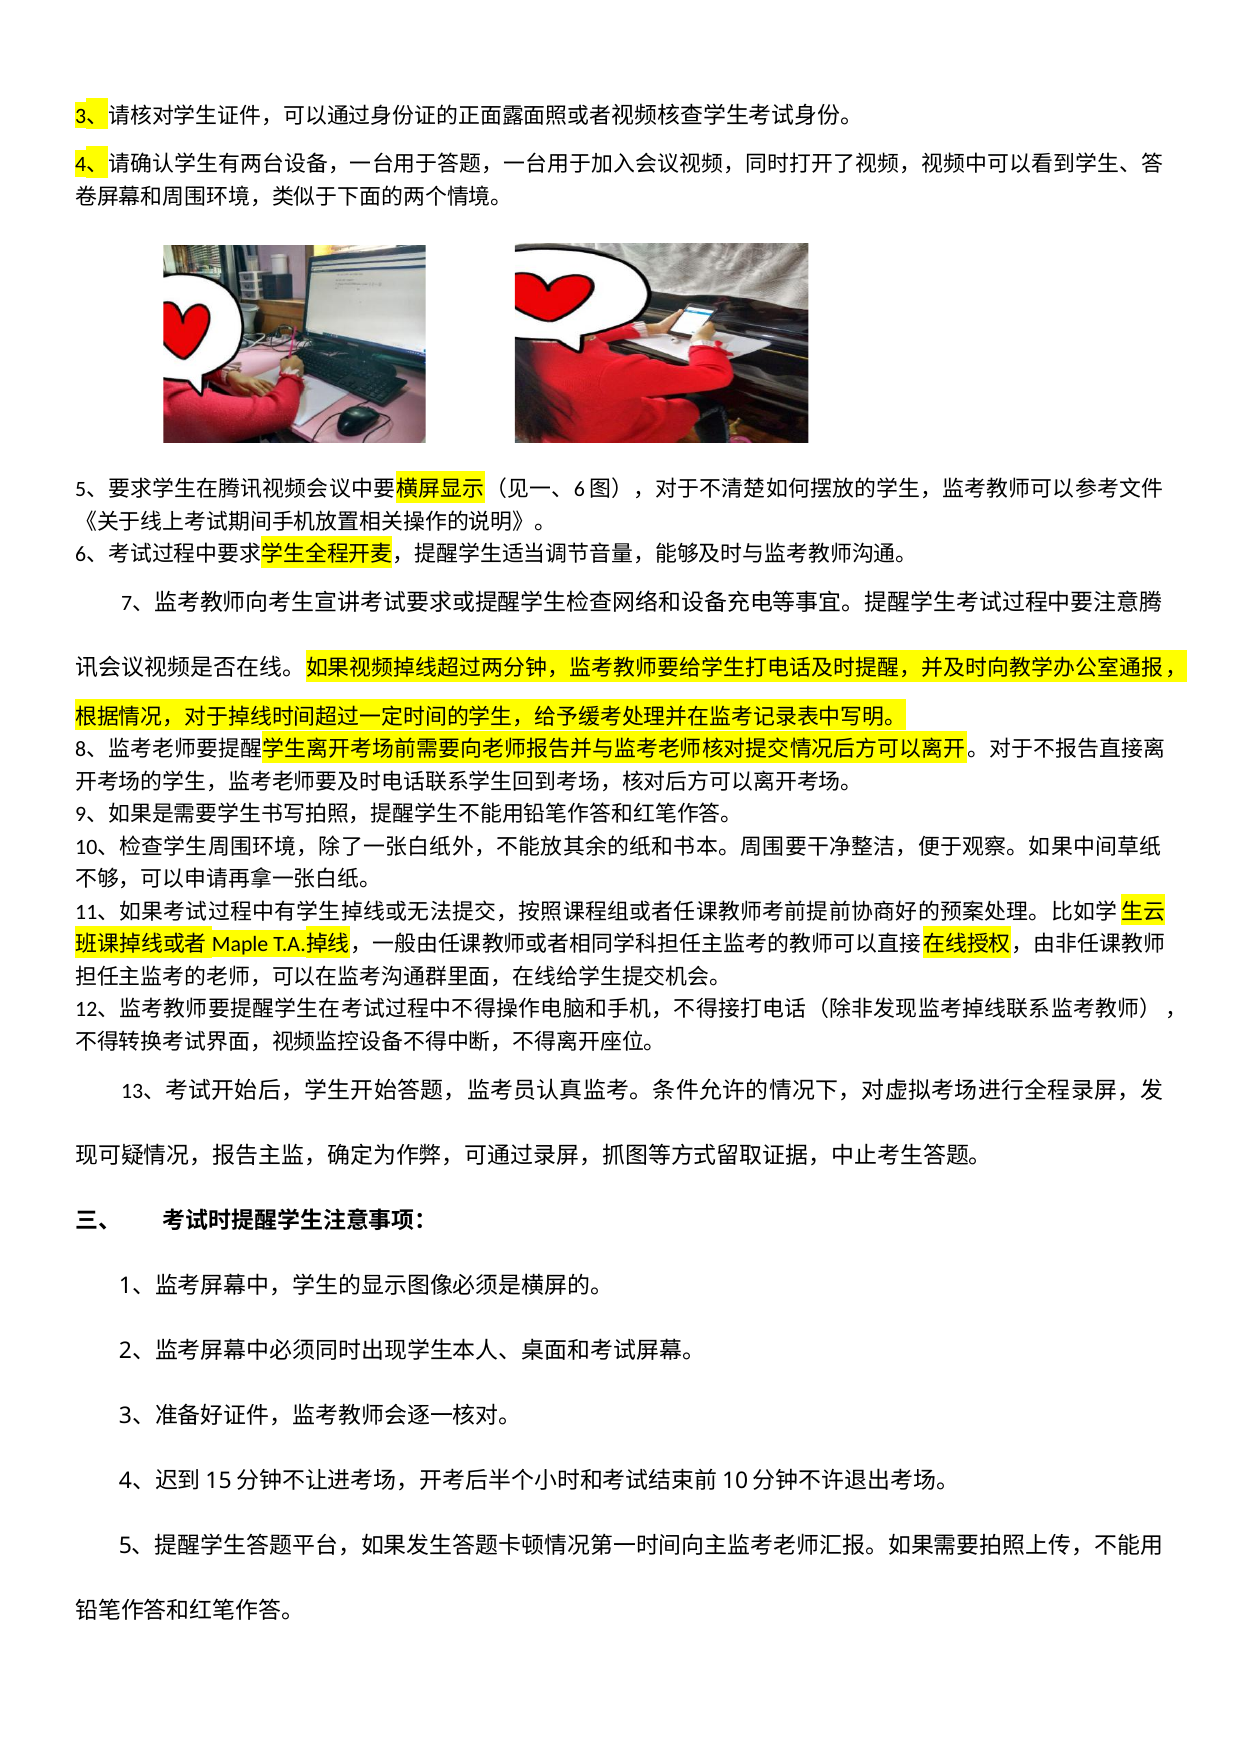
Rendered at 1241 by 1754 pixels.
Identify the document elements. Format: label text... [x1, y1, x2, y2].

list 考试开始后，学生开始答题，监考员认真监考。条件允许的情况下，对虚拟考场进行全程录屏，发现可疑情况，报告主监，确定为作弊，可通过录屏，抓图等方式留取证据，中止考生答题。 [75, 1056, 1165, 1186]
list 要求学生在腾讯视频会议中要横屏显示（见一、6图），对于不清楚如何摆放的学生，监考教师可以参考文件《关于线上考试期间手机放置相关操作的说明》。 [75, 471, 1165, 536]
list 监考屏幕中，学生的显示图像必须是横屏的。 [119, 1251, 1165, 1316]
list 考试过程中要求学生全程开麦，提醒学生适当调节音量，能够及时与监考教师沟通。 [75, 536, 261, 568]
list 检查学生周围环境，除了一张白纸外，不能放其余的纸和书本。周围要干净整洁，便于观察。如果中间草纸不够，可以申请再拿一张白纸。 [75, 828, 1165, 893]
list 迟到15分钟不让进考场，开考后半个小时和考试结束前10分钟不许退出考场。 [119, 1446, 1165, 1511]
list 请确认学生有两台设备，一台用于答题，一台用于加入会议视频，同时打开了视频，视频中可以看到学生、答卷屏幕和周围环境，类似于下面的两个情境。 [75, 146, 1165, 211]
list 如果是需要学生书写拍照，提醒学生不能用铅笔作答和红笔作答。 [75, 796, 1165, 828]
list 考试过程中要求学生全程开麦，提醒学生适当调节音量，能够及时与监考教师沟通。 [392, 536, 1165, 568]
list 请核对学生证件，可以通过身份证的正面露面照或者视频核查学生考试身份。 [75, 81, 1165, 146]
list 提醒学生答题平台，如果发生答题卡顿情况第一时间向主监考老师汇报。如果需要拍照上传，不能用铅笔作答和红笔作答。 [75, 1511, 1165, 1641]
list 监考屏幕中必须同时出现学生本人、桌面和考试屏幕。 [119, 1316, 1165, 1381]
picture [514, 243, 809, 443]
list 监考教师向考生宣讲考试要求或提醒学生检查网络和设备充电等事宜。提醒学生考试过程中要注意腾讯会议视频是否在线。如果视频掉线超过两分钟，监考教师要给学生打电话及时提醒，并及时向教学办公室通报，根据情况，对于掉线时间超过一定时间的学生，给予缓考处理并在监考记录表中写明。 [75, 568, 1165, 731]
list 准备好证件，监考教师会逐一核对。 [119, 1381, 1165, 1446]
list 如果考试过程中有学生掉线或无法提交，按照课程组或者任课教师考前提前协商好的预案处理。比如学生云班课掉线或者Maple T.A.掉线，一般由任课教师或者相同学科担任主监考的教师可以直接在线授权，由非任课教师担任主监考的老师，可以在监考沟通群里面，在线给学生提交机会。 [75, 893, 1165, 991]
list 监考教师要提醒学生在考试过程中不得操作电脑和手机，不得接打电话（除非发现监考掉线联系监考教师），不得转换考试界面，视频监控设备不得中断，不得离开座位。 [75, 991, 1165, 1056]
list 考试时提醒学生注意事项： [75, 1186, 1165, 1251]
picture [163, 245, 426, 443]
list 监考老师要提醒学生离开考场前需要向老师报告并与监考老师核对提交情况后方可以离开。对于不报告直接离开考场的学生，监考老师要及时电话联系学生回到考场，核对后方可以离开考场。 [75, 731, 1165, 796]
